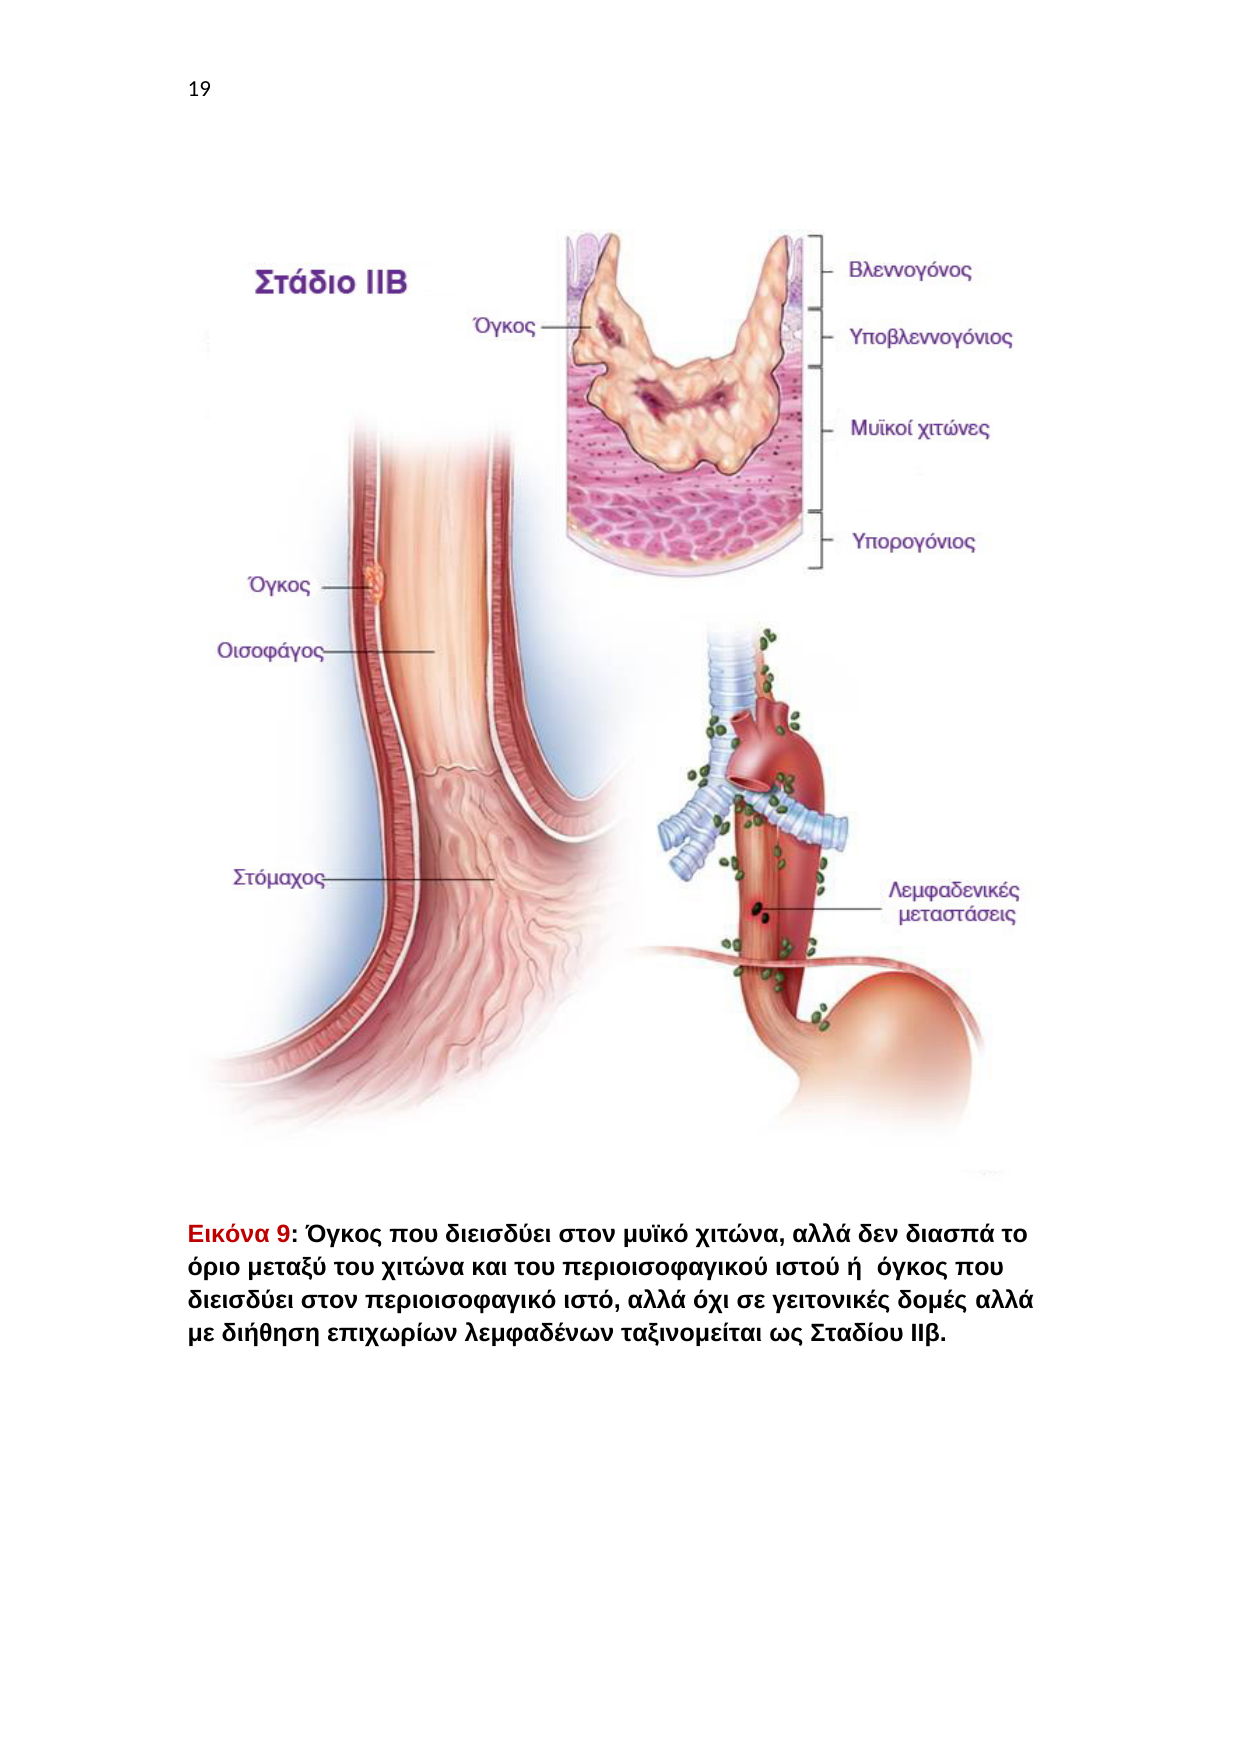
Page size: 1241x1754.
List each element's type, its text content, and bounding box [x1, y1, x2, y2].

picture [187, 207, 1040, 1190]
text Εικόνα 9: Όγκος που διεισδύει στον μυϊκό χιτώνα, αλλά δεν διασπά το όριο μεταξύ του χιτώνα και του περιοισοφαγικού ιστού ή όγκος που διεισδύει στον περιοισοφαγικό ιστό, αλλά όχι σε γειτονικές δομές αλλά με διήθηση επιχωρίων λεμφαδένων ταξινομείται ως Σταδίου ΙΙβ. [187, 1218, 1053, 1346]
